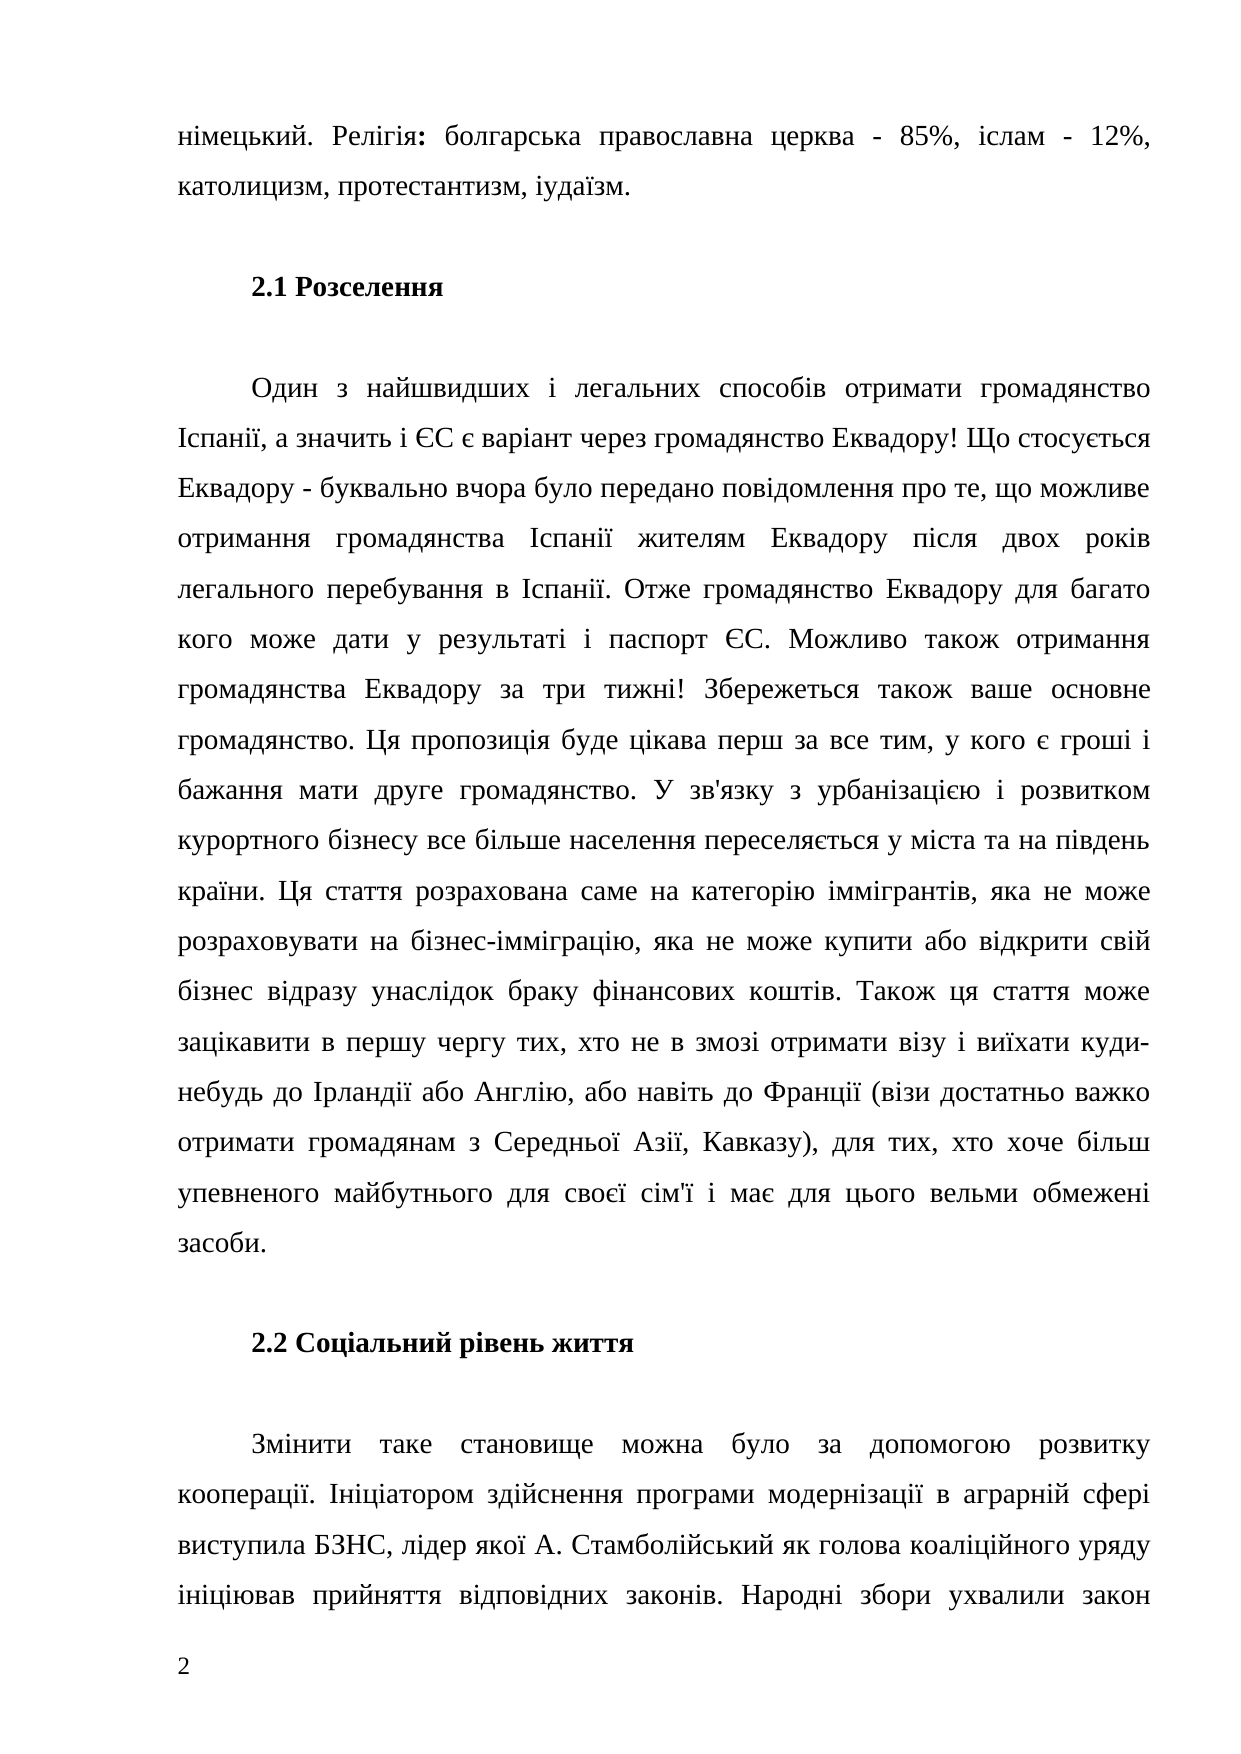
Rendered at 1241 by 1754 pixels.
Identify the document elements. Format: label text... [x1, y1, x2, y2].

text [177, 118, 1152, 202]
text Один з найшвидших і легальних способів отримати громадянство Іспанії, а значить і ЄС є варіант через громадянство Еквадору! Що стосується Еквадору - буквально вчора було передано повідомлення про те, що можливе отримання громадянства Іспанії жителям Еквадору після двох років легального перебування в Іспанії. Отже громадянство Еквадору для багато кого може дати у результаті і паспорт ЄС. Можливо також отримання громадянства Еквадору за три тижні! Збережеться також ваше основне громадянство. Ця пропозиція буде цікава перш за все тим, у кого є гроші і бажання мати друге громадянство. У зв'язку з урбанізацією і розвитком курортного бізнесу все більше населення переселяється у міста та на південь країни. Ця стаття розрахована саме на категорію іммігрантів, яка не може розраховувати на бізнес-імміграцію, яка не може купити або відкрити свій бізнес відразу унаслідок браку фінансових коштів. Також ця стаття може зацікавити в першу чергу тих, хто не в змозі отримати візу і виїхати куди-небудь до Ірландії або Англію, або навіть до Франції (візи достатньо важко отримати громадянам з Середньої Азії, Кавказу), для тих, хто хоче більш упевненого майбутнього для своєї сім'ї і має для цього вельми обмежені засоби. [177, 370, 1152, 1258]
text 2.1 Розселення [177, 269, 1152, 303]
text 2.2 Соціальний рівень життя [177, 1326, 1152, 1359]
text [177, 1426, 1152, 1611]
